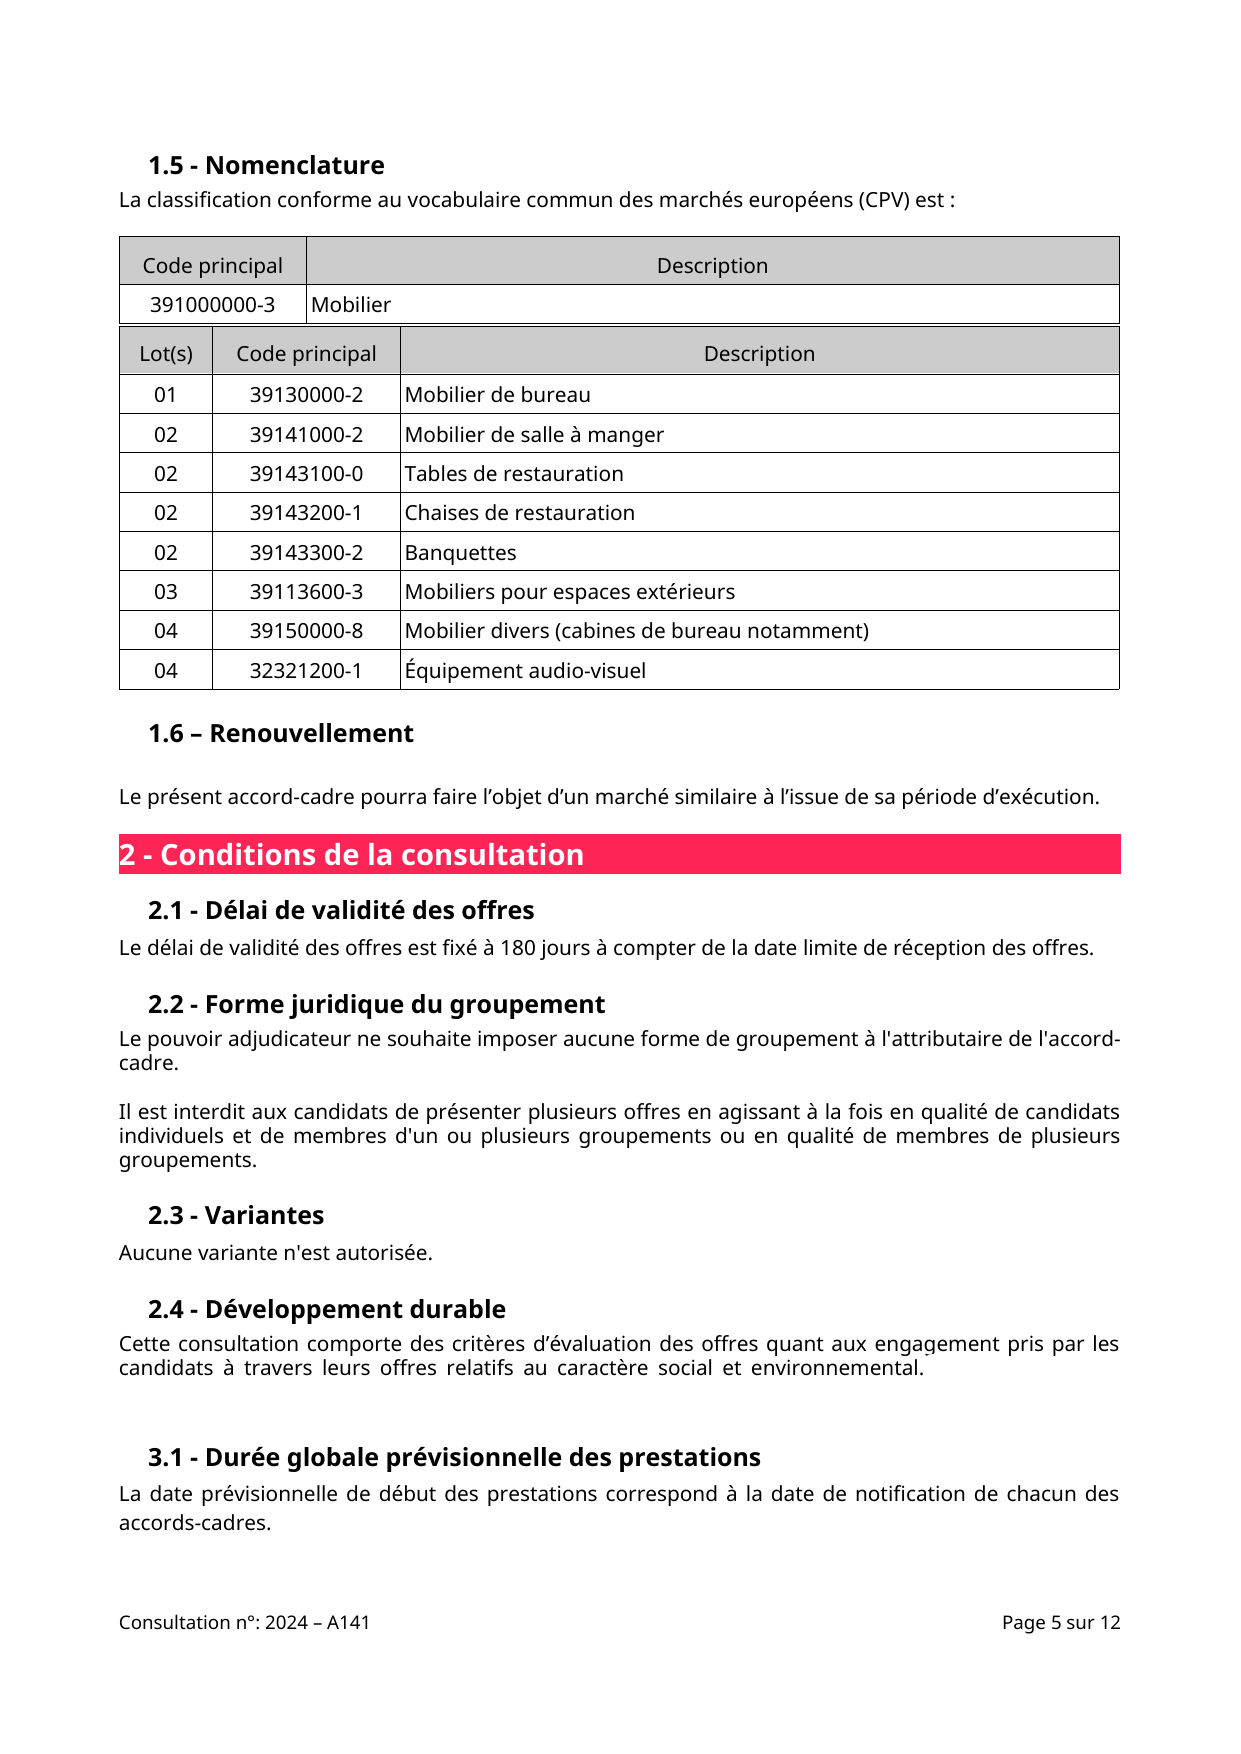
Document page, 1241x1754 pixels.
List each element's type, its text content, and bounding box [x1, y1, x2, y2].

text La classification conforme au vocabulaire commun des marchés européens (CPV) est : [119, 188, 1121, 212]
table_cell Tables de restauration [401, 453, 1119, 492]
subtitle 1.5 - Nomenclature [148, 147, 1121, 182]
table_cell 39143100-0 [213, 453, 400, 492]
text Il est interdit aux candidats de présenter plusieurs offres en agissant à la fois en qualité de candidats individuels et de membres d'un ou plusieurs groupements ou en qualité de membres de plusieurs groupements. [119, 1100, 1121, 1173]
table_cell 39150000-8 [213, 611, 400, 649]
table_cell 04 [120, 650, 212, 688]
table_header Code principal [213, 327, 400, 373]
table_cell 01 [120, 375, 212, 413]
table_cell Mobilier [307, 285, 1119, 323]
table_cell Mobilier de salle à manger [401, 414, 1119, 452]
table_cell 02 [120, 532, 212, 570]
text Cette consultation comporte des critères d’évaluation des offres quant aux engagement pris par les candidats à travers leurs offres relatifs au caractère social et environnemental.3 - Conditions relatives au contrat [119, 1332, 1121, 1404]
table_cell 39130000-2 [213, 375, 400, 413]
subtitle 2.1 - Délai de validité des offres [148, 893, 1121, 927]
table_header Description [307, 237, 1119, 284]
table_cell 02 [120, 453, 212, 492]
table_header Code principal [120, 237, 306, 284]
table_cell 39141000-2 [213, 414, 400, 452]
table_cell 02 [120, 493, 212, 531]
table_cell 391000000-3 [120, 285, 306, 323]
text Aucune variante n'est autorisée. [119, 1238, 1121, 1266]
table_cell 03 [120, 571, 212, 610]
subtitle 1.6 – Renouvellement [148, 716, 1121, 750]
table_cell Mobiliers pour espaces extérieurs [401, 571, 1119, 610]
text Le délai de validité des offres est fixé à 180 jours à compter de la date limite de réception des offres. [119, 933, 1121, 962]
subtitle 2.3 - Variantes [148, 1198, 1121, 1232]
text Le présent accord-cadre pourra faire l’objet d’un marché similaire à l’issue de sa période d’exécution. [119, 785, 1121, 809]
table_cell 32321200-1 [213, 650, 400, 688]
table_cell Équipement audio-visuel [401, 650, 1119, 688]
table_cell Chaises de restauration [401, 493, 1119, 531]
table_cell 04 [120, 611, 212, 649]
table_cell Mobilier divers (cabines de bureau notamment) [401, 611, 1119, 649]
table_cell 39143300-2 [213, 532, 400, 570]
table_header Lot(s) [120, 327, 212, 373]
table_cell 02 [120, 414, 212, 452]
text La date prévisionnelle de début des prestations correspond à la date de notification de chacun des accords-cadres. [119, 1479, 1121, 1536]
table_cell 39143200-1 [213, 493, 400, 531]
text Le pouvoir adjudicateur ne souhaite imposer aucune forme de groupement à l'attributaire de l'accord-cadre. [119, 1027, 1121, 1075]
table_cell 39113600-3 [213, 571, 400, 610]
table_cell Banquettes [401, 532, 1119, 570]
subtitle 2.4 - Développement durable [148, 1291, 1121, 1326]
table_cell Mobilier de bureau [401, 375, 1119, 413]
subtitle 2.2 - Forme juridique du groupement [148, 987, 1121, 1021]
table_header Description [401, 327, 1119, 373]
subtitle 2 - Conditions de la consultation [119, 834, 1121, 874]
subtitle 3.1 - Durée globale prévisionnelle des prestations [148, 1439, 1121, 1473]
